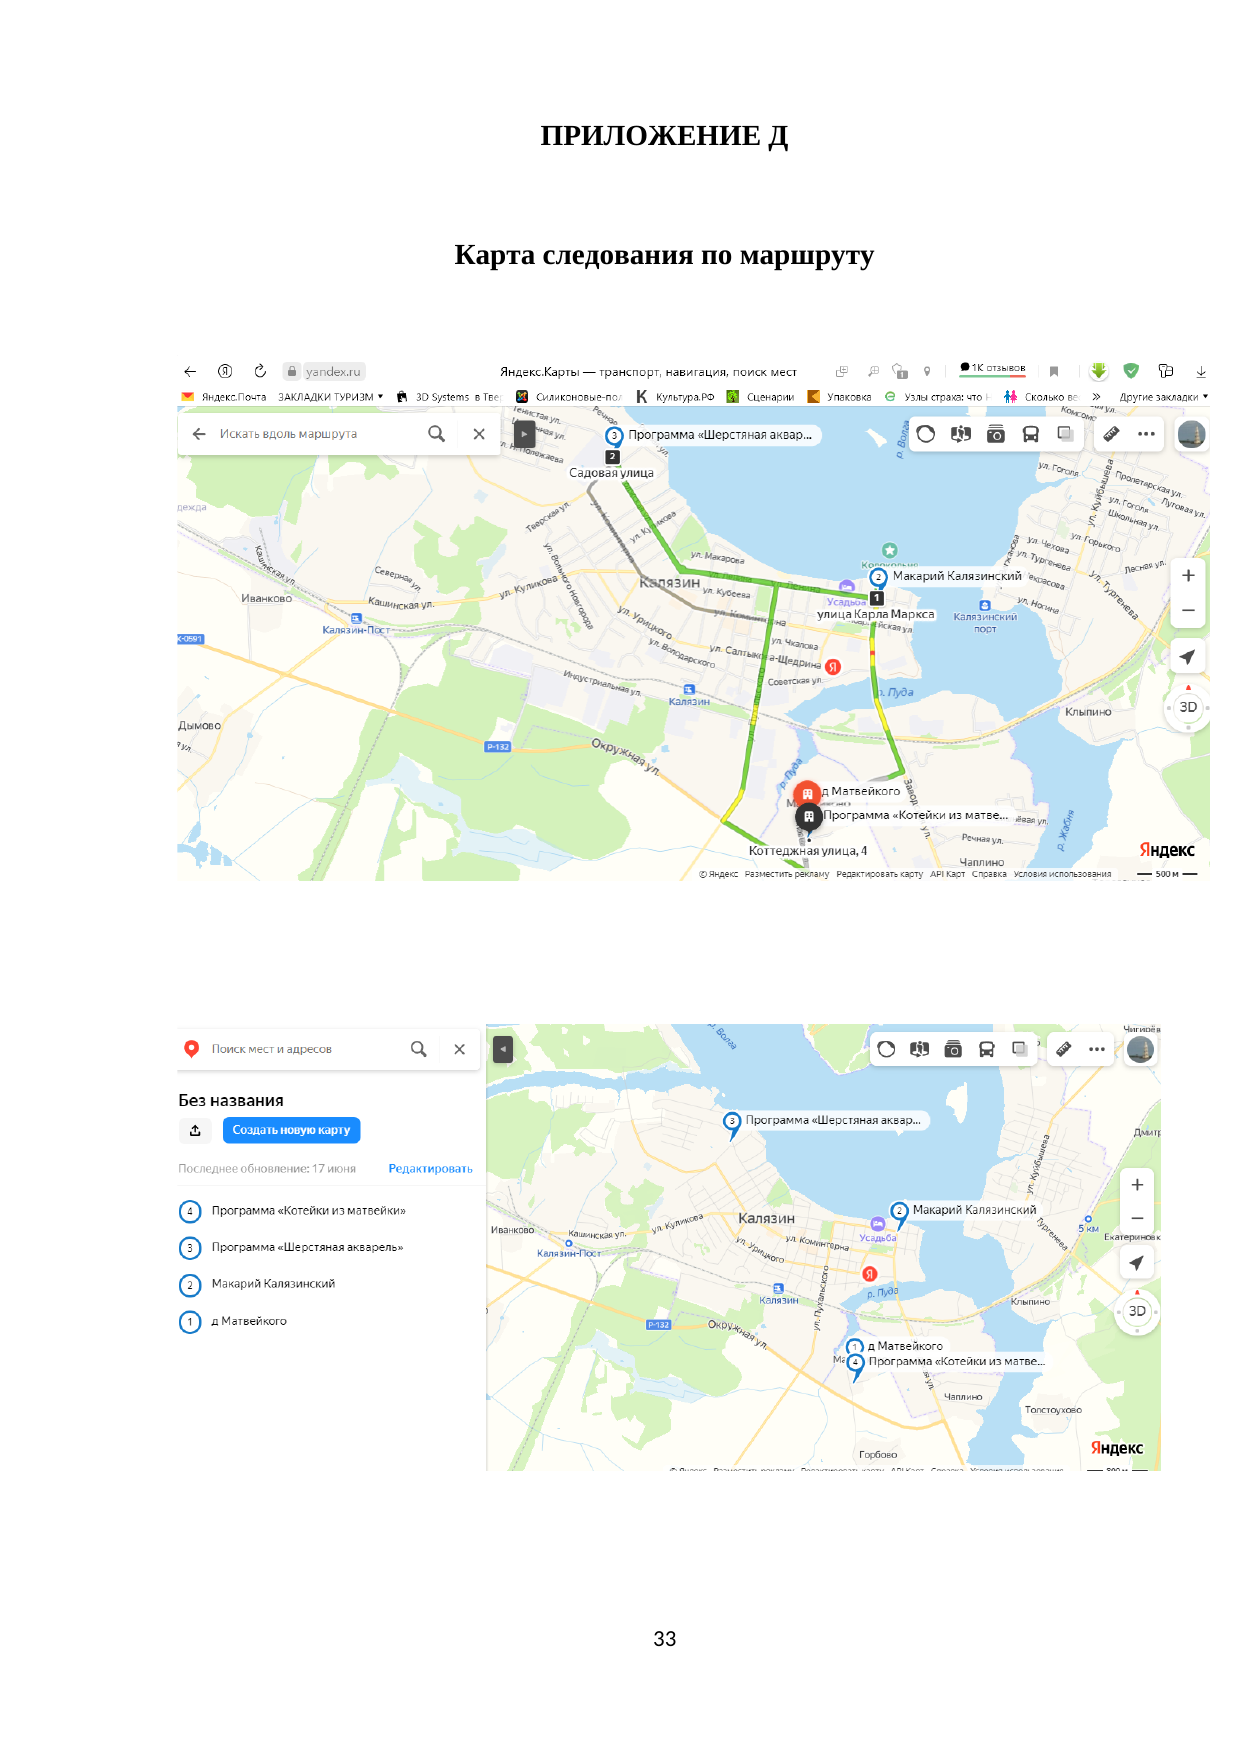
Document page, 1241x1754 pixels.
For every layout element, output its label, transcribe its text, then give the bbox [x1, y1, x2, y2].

text Карта следования по маршруту [177, 237, 1152, 270]
picture [177, 355, 1210, 881]
picture [177, 1024, 1161, 1471]
text ПРИЛОЖЕНИЕ Д [177, 118, 1152, 152]
